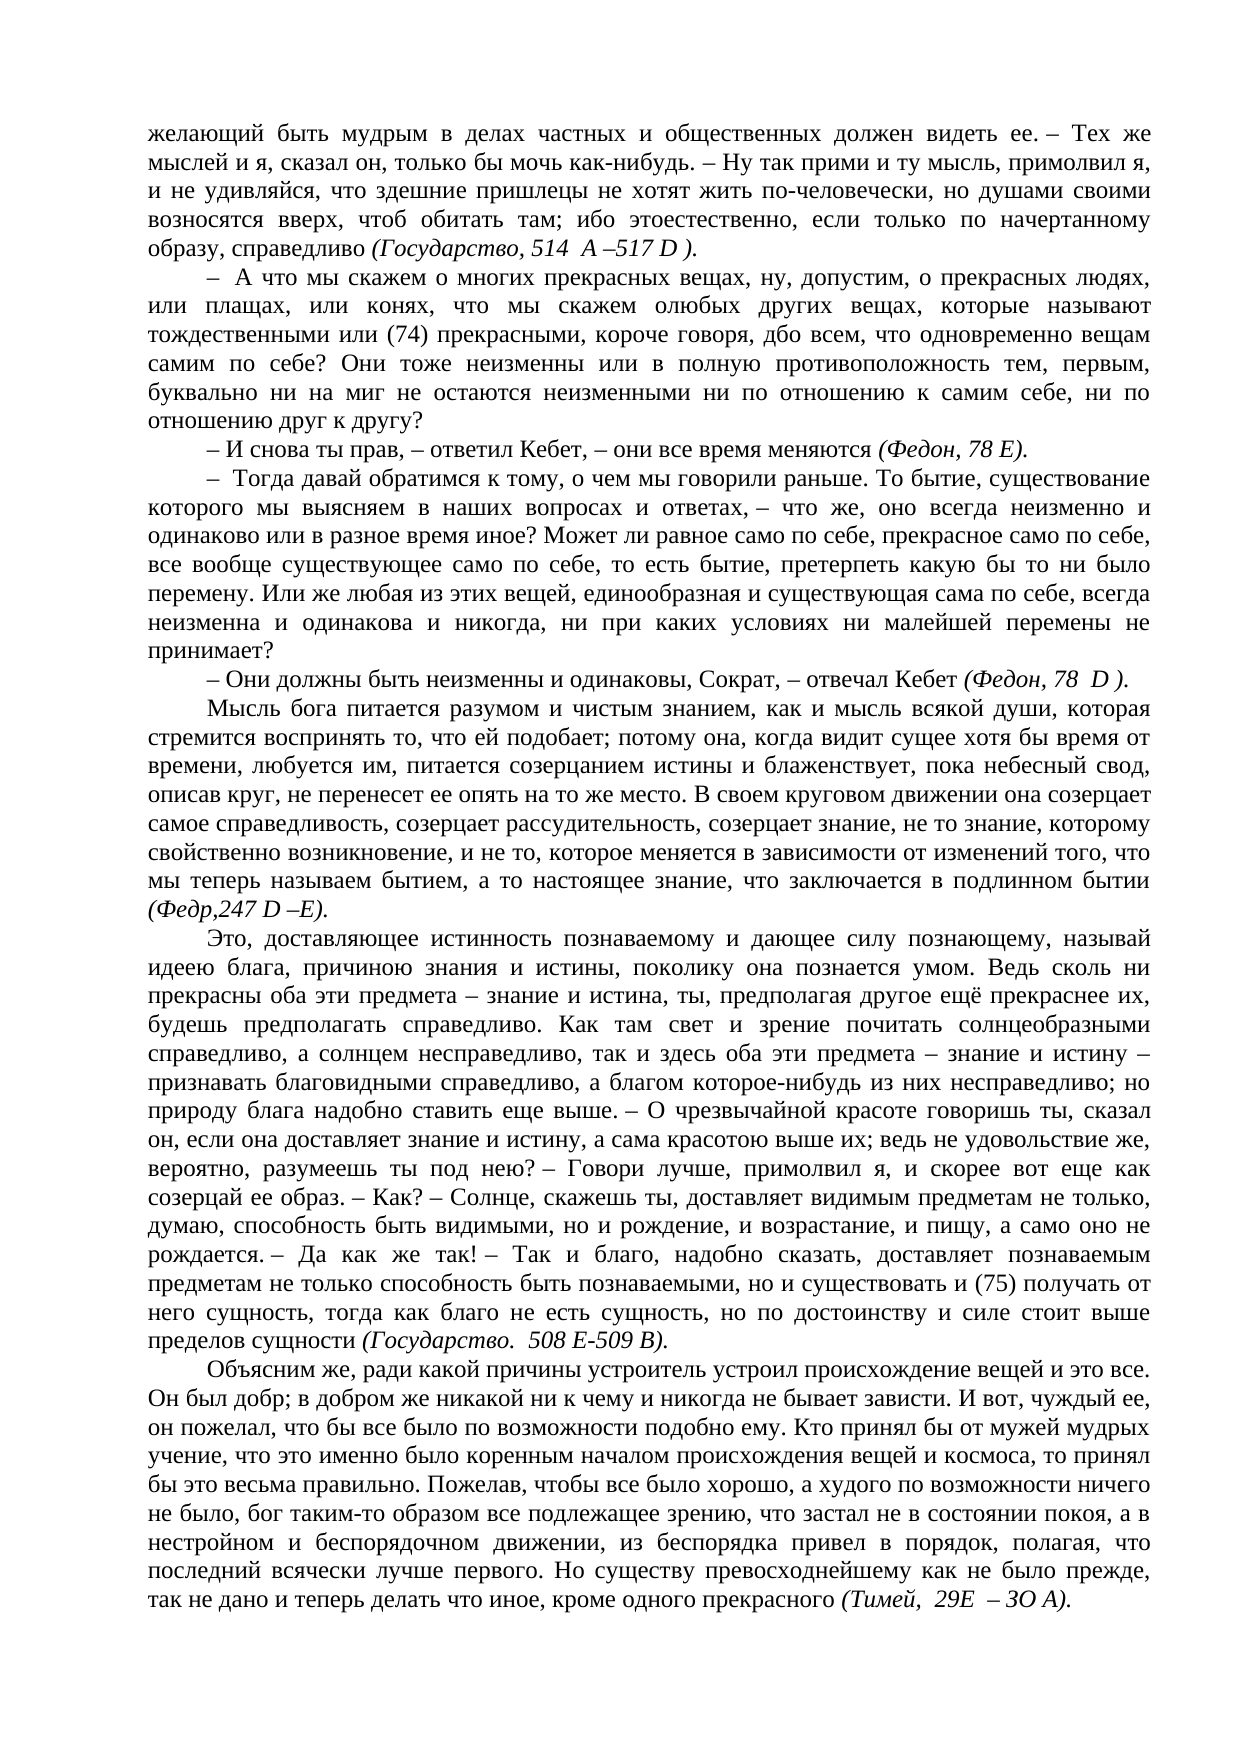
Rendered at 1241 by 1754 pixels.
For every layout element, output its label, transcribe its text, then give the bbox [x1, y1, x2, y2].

text Это, доставляющее истинность познаваемому и дающее силу познающему, называй идеею блага, причиною знания и истины, поколику она познается умом. Ведь сколь ни прекрасны оба эти предмета – знание и истина, ты, предполагая другое ещё прекраснее их, будешь предполагать справедливо. Как там свет и зрение почитать солнцеобразными справедливо, а солнцем несправедливо, так и здесь оба эти предмета – знание и истину – признавать благовидными справедливо, а благом которое-нибудь из них несправедливо; но природу блага надобно ставить еще выше. – О чрезвычайной красоте говоришь ты, сказал он, если она доставляет знание и истину, а сама красотою выше их; ведь не удовольствие же, вероятно, разумеешь ты под нею? – Говори лучше, примолвил я, и скорее вот еще как созерцай ее образ. – Как? – Солнце, скажешь ты, доставляет видимым предметам не только, думаю, способность быть видимыми, но и рождение, и возрастание, и пищу, а само оно не рождается. – Да как же так! – Так и благо, надобно сказать, доставляет познаваемым предметам не только способность быть познаваемыми, но и существовать и (75) получать от него сущность, тогда как благо не есть сущность, но по достоинству и силе стоит выше пределов сущности (Государство. 508 Е-509 В). [148, 923, 1152, 1354]
text – А что мы скажем о многих прекрасных вещах, ну, допустим, о прекрасных людях, или плащах, или конях, что мы скажем олюбых других вещах, которые называют тождественными или (74) прекрасными, короче говоря, дбо всем, что одновременно вещам самим по себе? Они тоже неизменны или в полную противоположность тем, первым, буквально ни на миг не остаются неизменными ни по отношению к самим себе, ни по отношению друг к другу? [148, 262, 1152, 434]
text – Тогда давай обратимся к тому, о чем мы говорили раньше. То бытие, существование которого мы выясняем в наших вопросах и ответах, – что же, оно всегда неизменно и одинаково или в разное время иное? Может ли равное само по себе, прекрасное само по себе, все вообще существующее само по себе, то есть бытие, претерпеть какую бы то ни было перемену. Или же любая из этих вещей, единообразная и существующая сама по себе, всегда неизменна и одинакова и никогда, ни при каких условиях ни малейшей перемены не принимает? [148, 463, 1152, 664]
text – Они должны быть неизменны и одинаковы, Сократ, – отвечал Кебет (Федон, 78 D ). [148, 664, 1152, 693]
text Мысль бога питается разумом и чистым знанием, как и мысль всякой души, которая стремится воспринять то, что ей подобает; потому она, когда видит сущее хотя бы время от времени, любуется им, питается созерцанием истины и блаженствует, пока небесный свод, описав круг, не перенесет ее опять на то же место. В своем круговом движении она созерцает самое справедливость, созерцает рассудительность, созерцает знание, не то знание, которому свойственно возникновение, и не то, которое меняется в зависимости от изменений того, что мы теперь называем бытием, а то настоящее знание, что заключается в подлинном бытии (Федр,247 D –Е). [148, 693, 1152, 923]
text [148, 118, 1152, 262]
text Объясним же, ради какой причины устроитель устроил происхождение вещей и это все. Он был добр; в добром же никакой ни к чему и никогда не бывает зависти. И вот, чуждый ее, он пожелал, что бы все было по возможности подобно ему. Кто принял бы от мужей мудрых учение, что это именно было коренным началом происхождения вещей и космоса, то принял бы это весьма правильно. Пожелав, чтобы все было хорошо, а худого по возможности ничего не было, бог таким-то образом все подлежащее зрению, что застал не в состоянии покоя, а в нестройном и беспорядочном движении, из беспорядка привел в порядок, полагая, что последний всячески лучше первого. Но существу превосходнейшему как не было прежде, так не дано и теперь делать что иное, кроме одного прекрасного (Тимей, 29Е – ЗО А). [148, 1354, 1152, 1613]
text – И снова ты прав, – ответил Кебет, – они все время меняются (Федон, 78 Е). [148, 434, 1152, 463]
